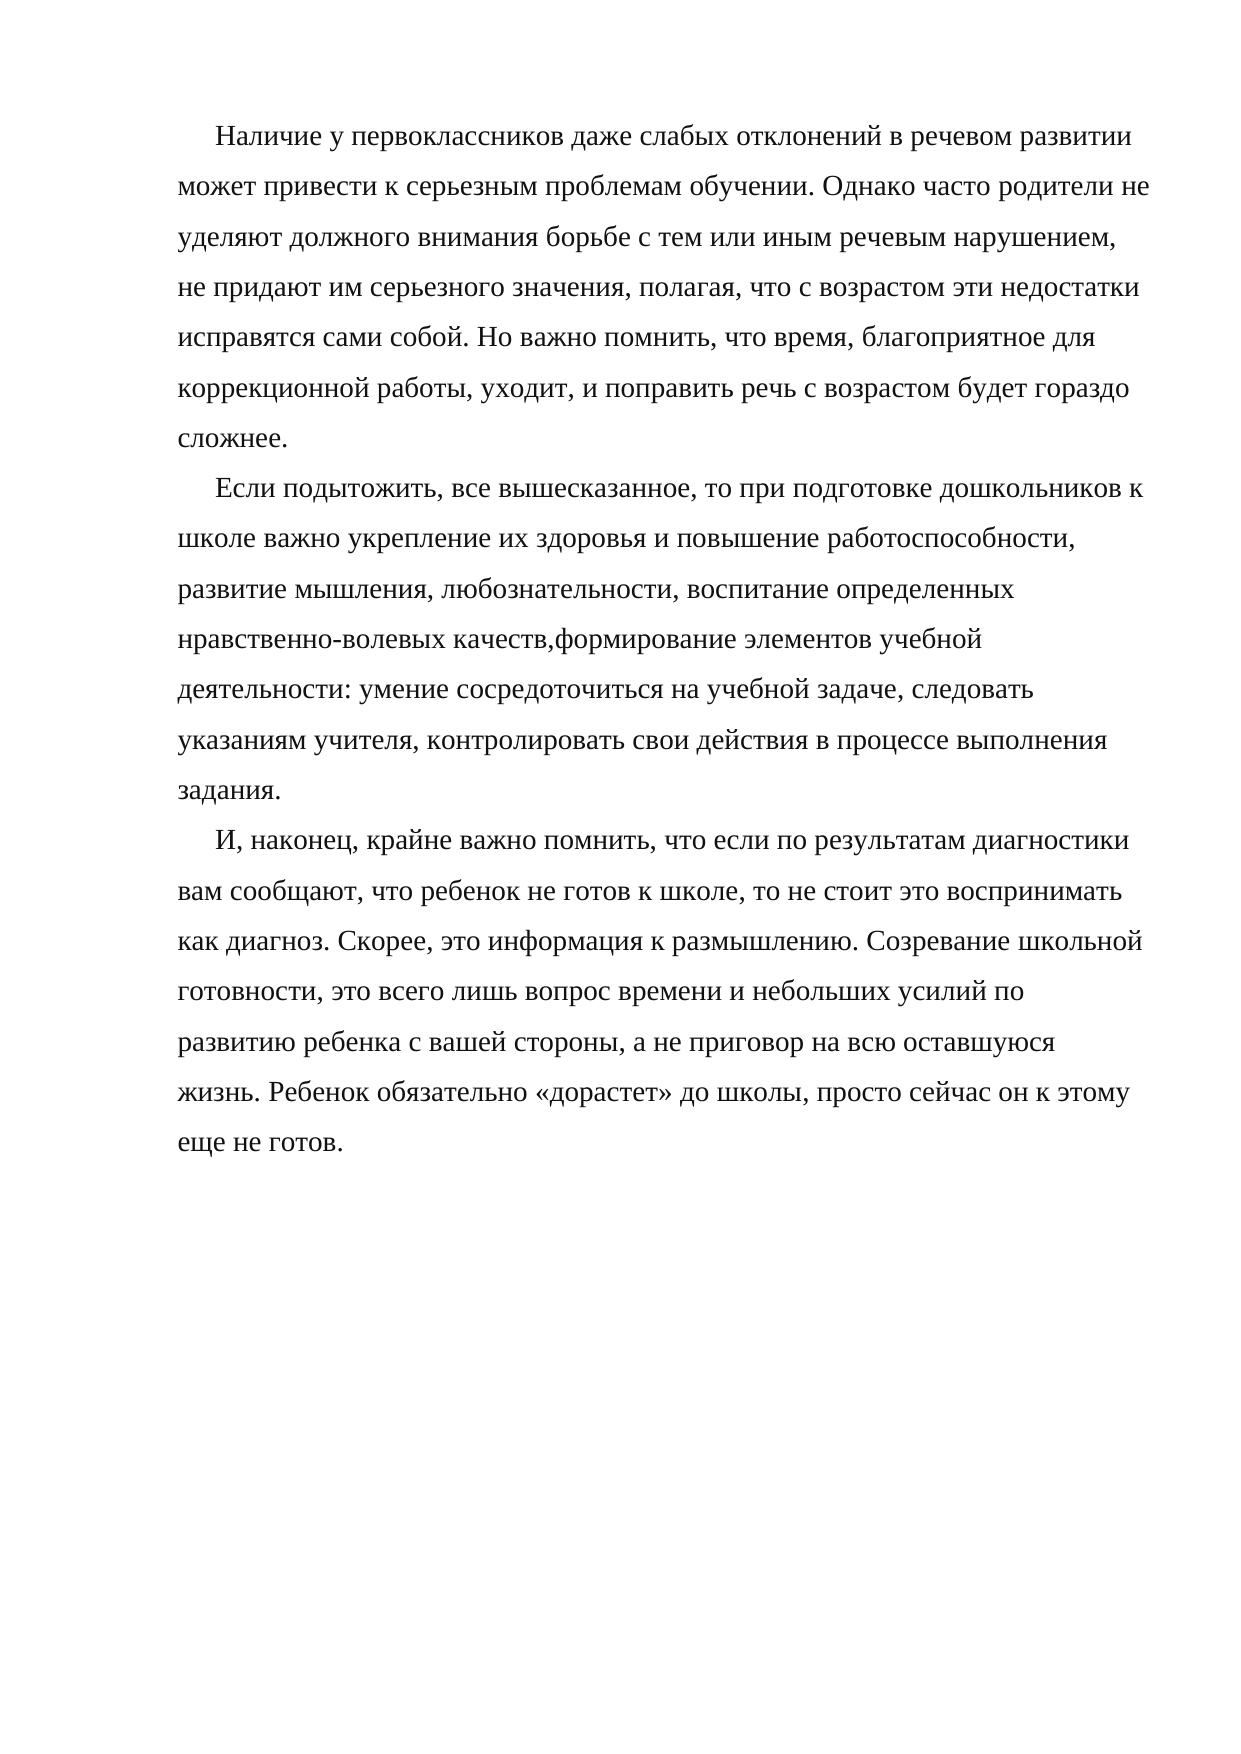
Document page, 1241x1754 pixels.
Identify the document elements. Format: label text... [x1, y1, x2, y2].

text Если подытожить, все вышесказанное, то при подготовке дошкольников к школе важно укрепление их здоровья и повышение работоспособности, развитие мышления, любознательности, воспитание определенных нравственно-волевых качеств,формирование элементов учебной деятельности: умение сосредоточиться на учебной задаче, следовать указаниям учителя, контролировать свои действия в процессе выполнения задания. [177, 470, 1152, 806]
text И, наконец, крайне важно помнить, что если по результатам диагностики вам сообщают, что ребенок не готов к школе, то не стоит это воспринимать как диагноз. Скорее, это информация к размышлению. Созревание школьной готовности, это всего лишь вопрос времени и небольших усилий по развитию ребенка с вашей стороны, а не приговор на всю оставшуюся жизнь. Ребенок обязательно «дорастет» до школы, просто сейчас он к этому еще не готов. [177, 822, 1152, 1158]
text Наличие у первоклассников даже слабых отклонений в речевом развитии может привести к серьезным проблемам обучении. Однако часто родители не уделяют должного внимания борьбе с тем или иным речевым нарушением, не придают им серьезного значения, полагая, что с возрастом эти недостатки исправятся сами собой. Но важно помнить, что время, благоприятное для коррекционной работы, уходит, и поправить речь с возрастом будет гораздо сложнее. [177, 118, 1152, 453]
